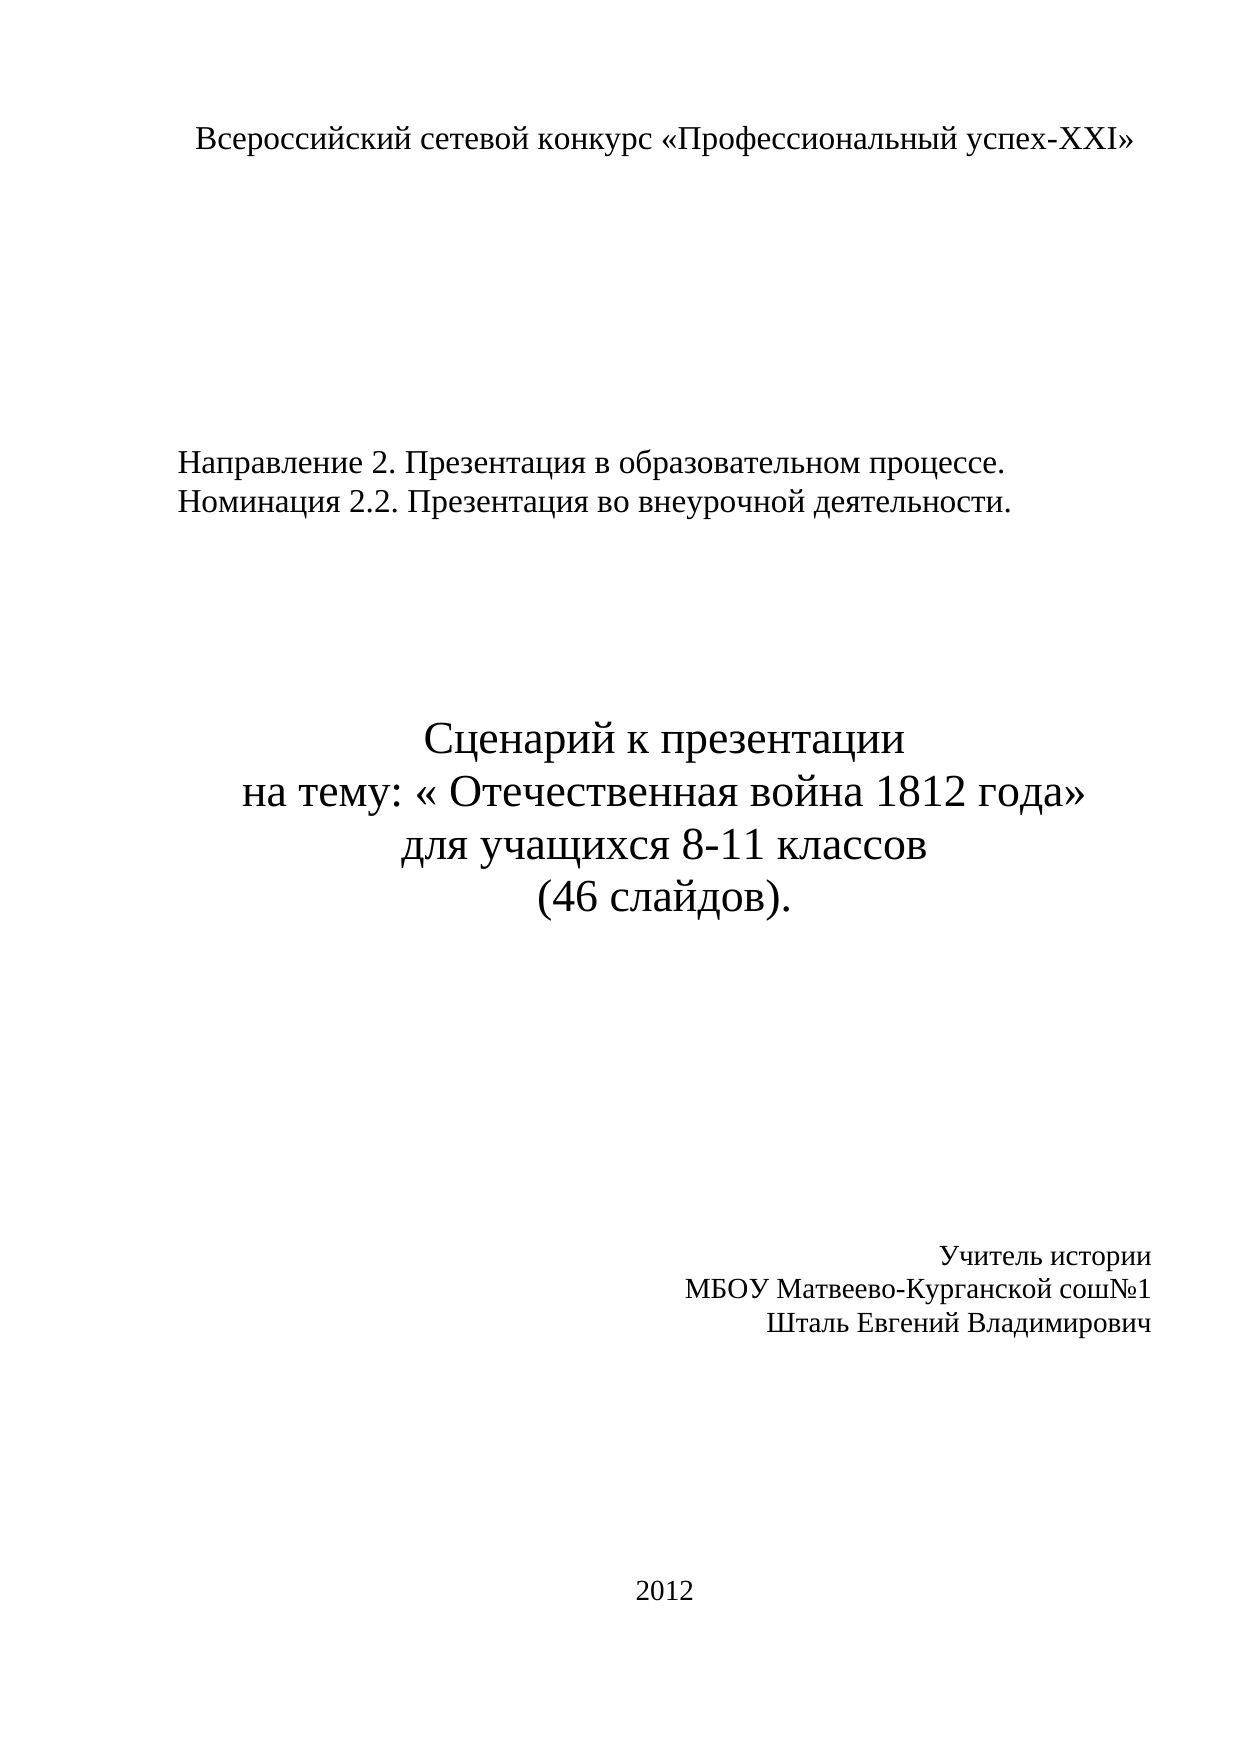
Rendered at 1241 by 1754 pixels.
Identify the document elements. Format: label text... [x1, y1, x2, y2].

text 2012 [177, 1573, 1152, 1607]
text Сценарий к презентации [177, 711, 1152, 764]
text (46 слайдов). [177, 869, 1152, 922]
text МБОУ Матвеево-Курганской сош№1 [177, 1272, 1152, 1305]
text Номинация 2.2. Презентация во внеурочной деятельности. [177, 481, 1152, 519]
text Направление 2. Презентация в образовательном процессе. [177, 443, 1152, 481]
text для учащихся 8-11 классов [177, 816, 1152, 869]
text Всероссийский сетевой конкурс «Профессиональный успех-XXI» [177, 118, 1152, 156]
text на тему: « Отечественная война 1812 года» [177, 764, 1152, 816]
text Учитель истории [177, 1238, 1152, 1272]
text Шталь Евгений Владимирович [177, 1305, 1152, 1339]
